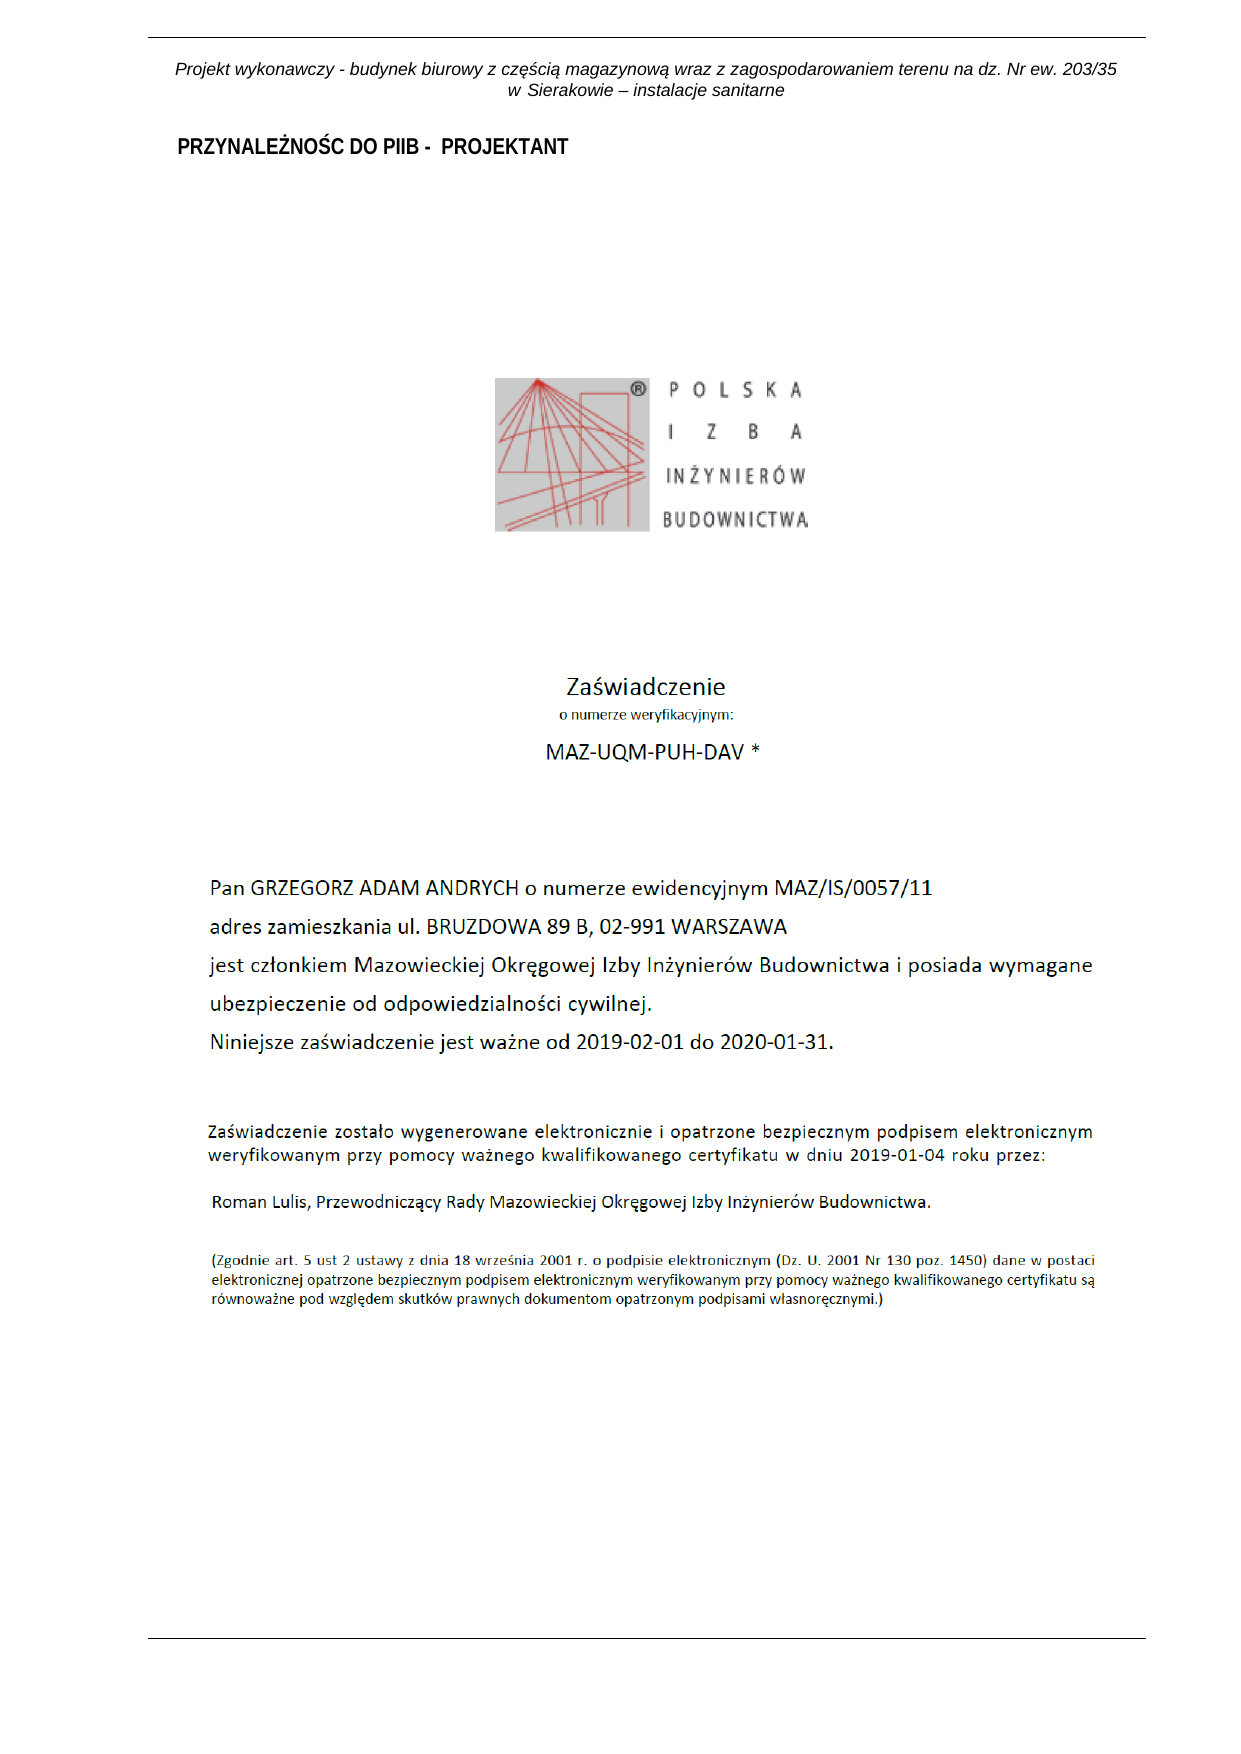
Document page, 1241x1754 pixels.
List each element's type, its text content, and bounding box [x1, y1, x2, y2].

text PRZYNALEŻNOŚC DO PIIB - PROJEKTANt [148, 133, 1146, 159]
